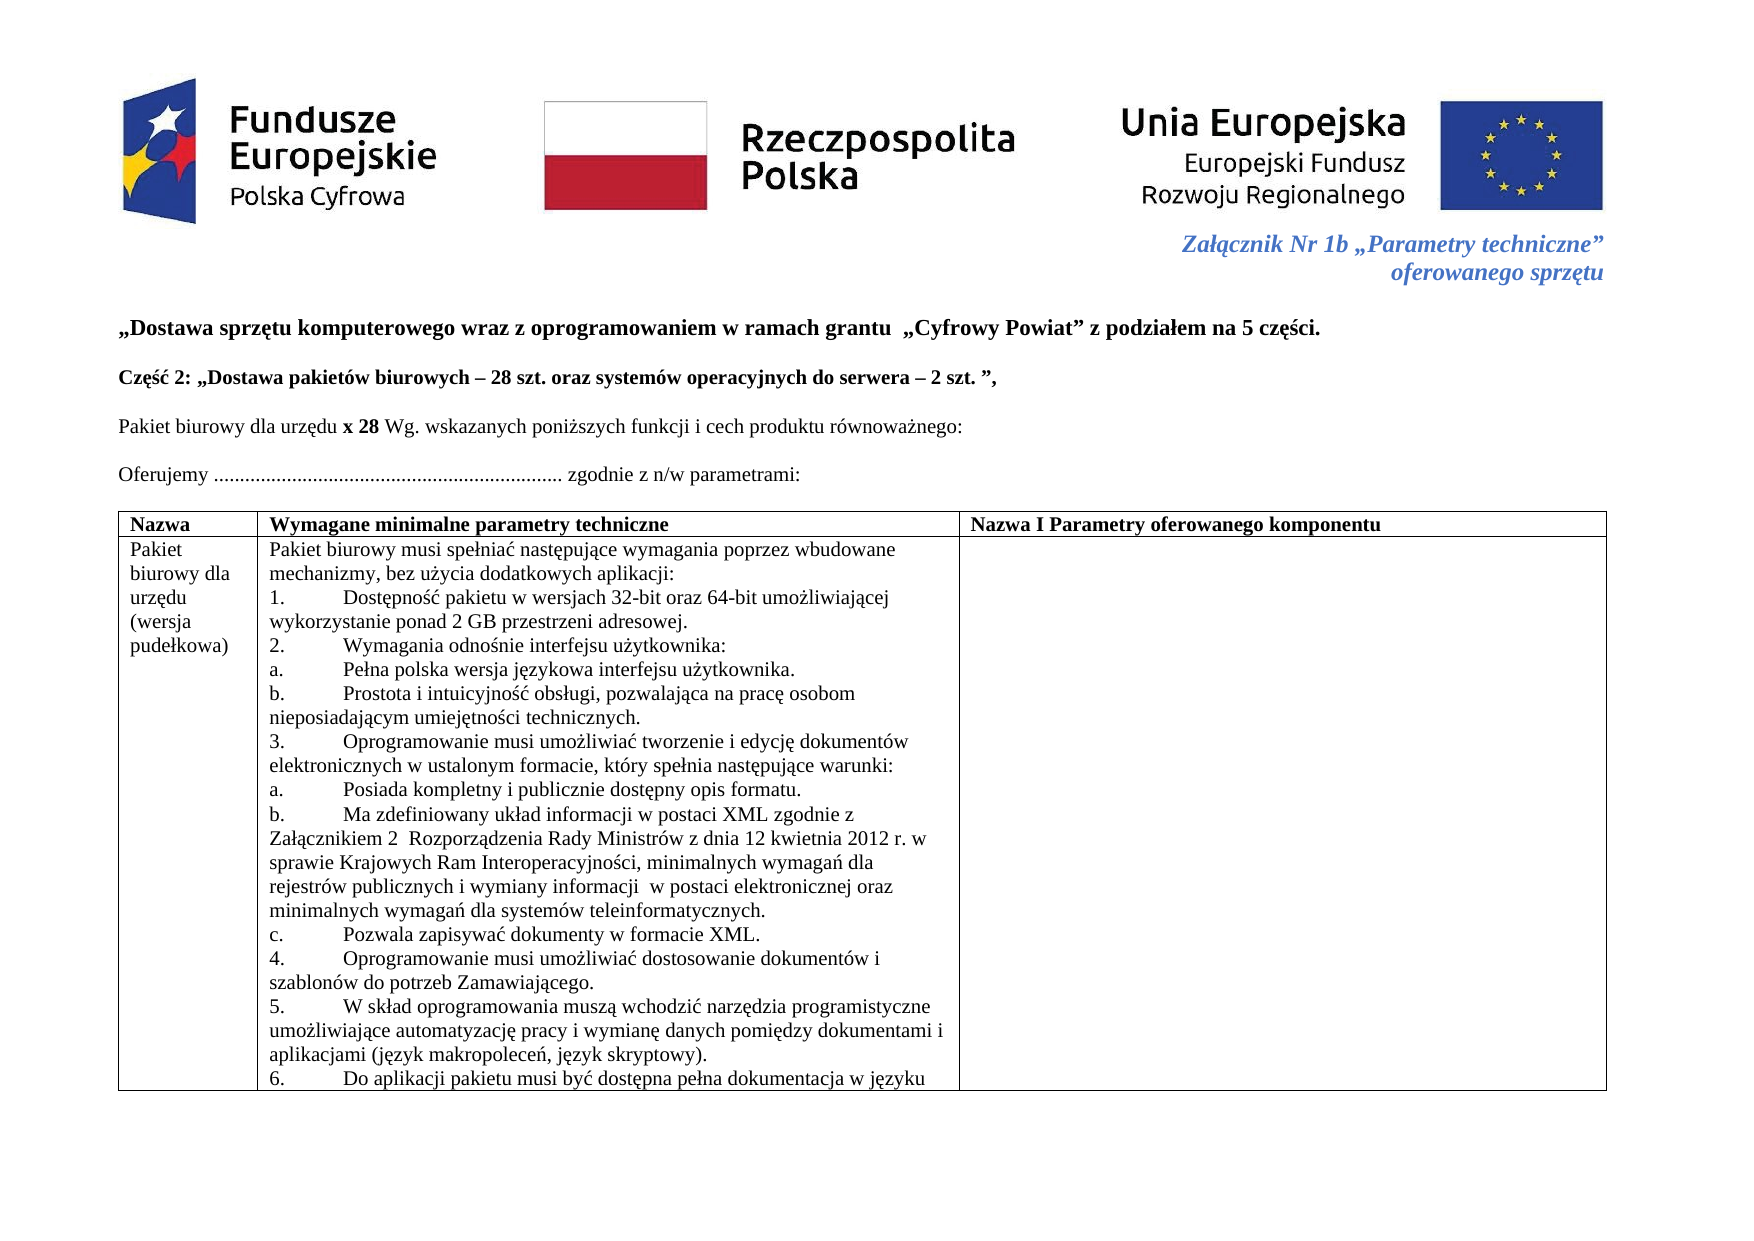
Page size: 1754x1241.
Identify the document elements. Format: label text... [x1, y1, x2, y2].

text Oferujemy ................................................................... zgodnie z n/w parametrami: [118, 462, 1606, 486]
text Pakiet biurowy dla urzędu x 28 Wg. wskazanych poniższych funkcji i cech produktu równoważnego: [118, 414, 1606, 438]
table_header Wymagane minimalne parametry techniczne [258, 512, 959, 536]
text Część 2: „Dostawa pakietów biurowych – 28 szt. oraz systemów operacyjnych do serwera – 2 szt. ”, [118, 365, 1606, 389]
picture [118, 73, 1607, 229]
text „Dostawa sprzętu komputerowego wraz z oprogramowaniem w ramach grantu „Cyfrowy Powiat” z podziałem na 5 części. [118, 314, 1606, 341]
table_cell [960, 537, 1606, 1090]
table_cell Pakiet biurowy dla urzędu (wersja pudełkowa) [119, 537, 257, 1090]
table_header Nazwa I Parametry oferowanego komponentu [960, 512, 1606, 536]
table_header Nazwa [119, 512, 257, 536]
